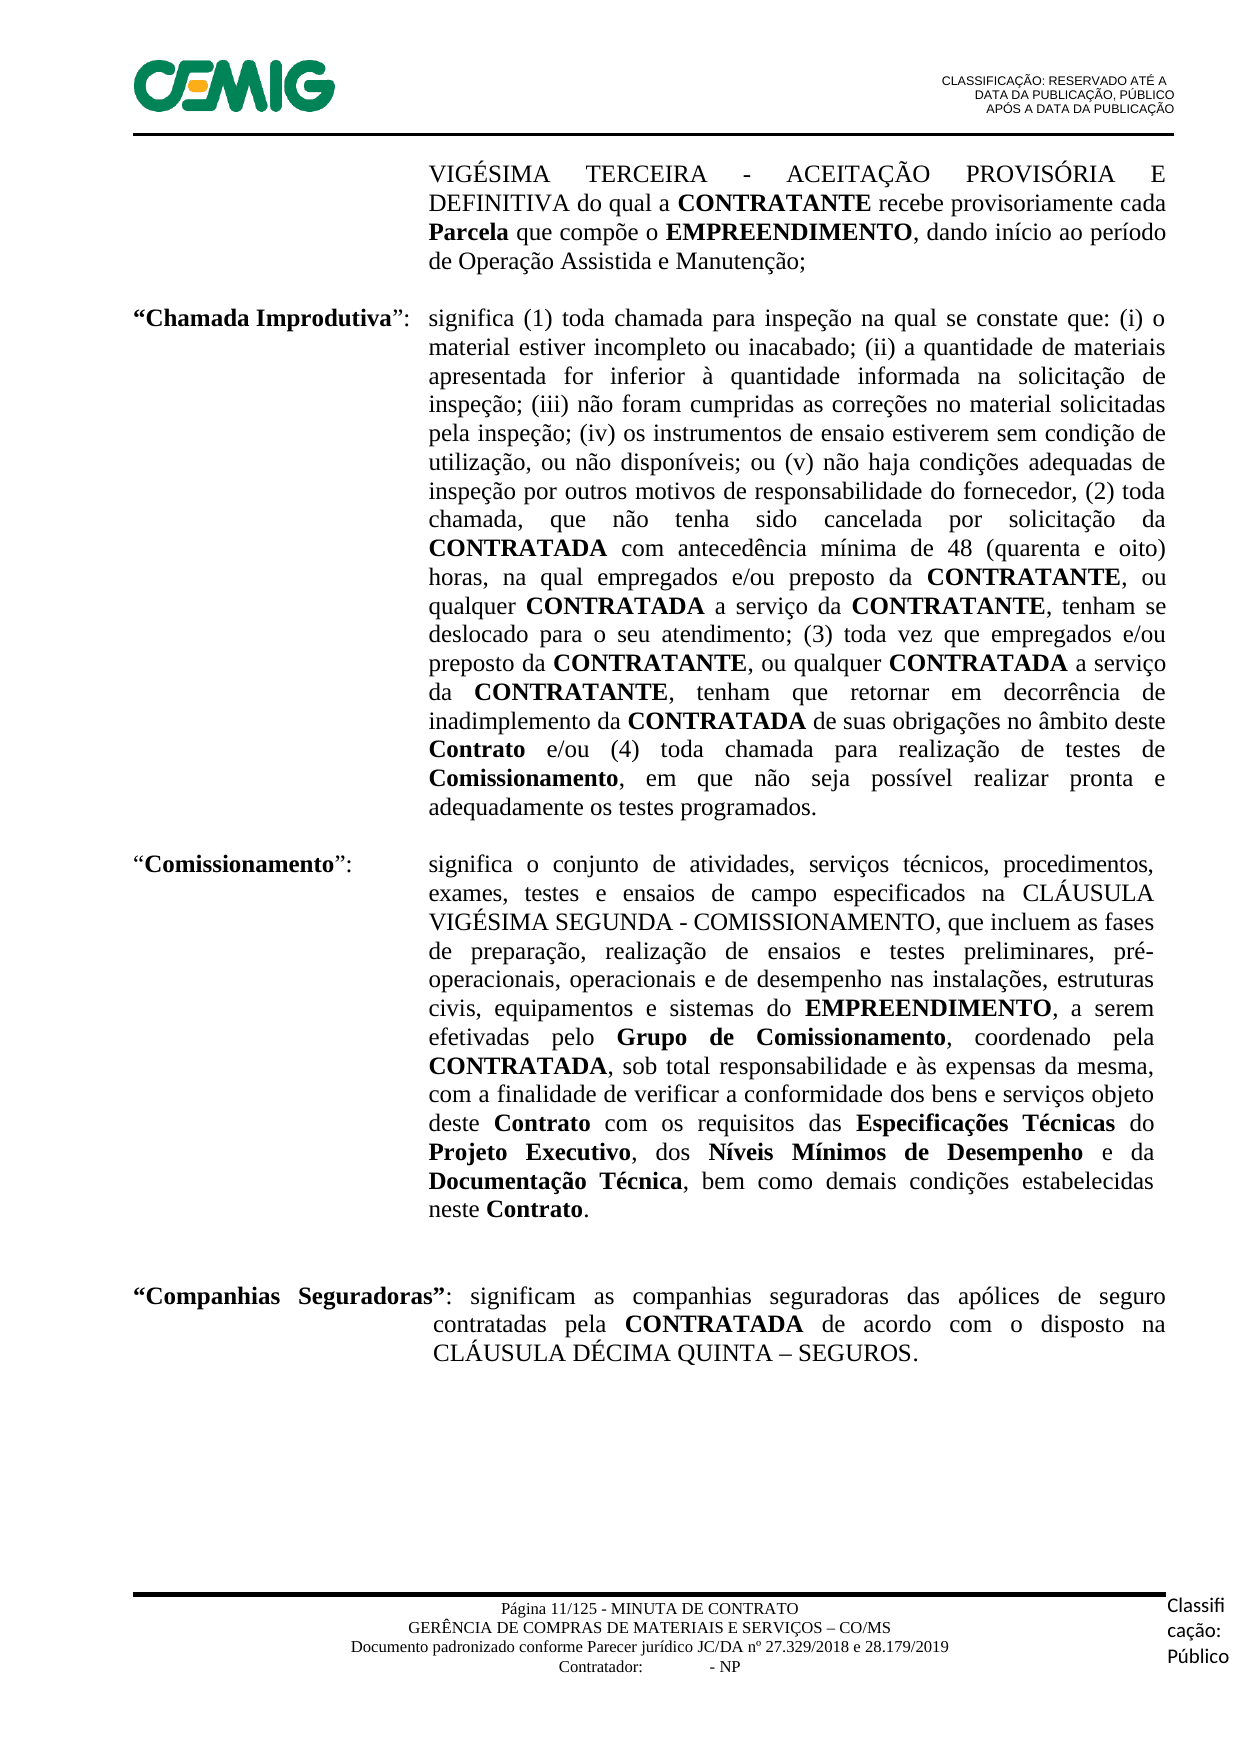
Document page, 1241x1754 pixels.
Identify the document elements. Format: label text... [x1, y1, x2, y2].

text “Comissionamento”: significa o conjunto de atividades, serviços técnicos, procedimentos, exames, testes e ensaios de campo especificados na CLÁUSULA VIGÉSIMA SEGUNDA - COMISSIONAMENTO, que incluem as fases de preparação, realização de ensaios e testes preliminares, pré-operacionais, operacionais e de desempenho nas instalações, estruturas civis, equipamentos e sistemas do EMPREENDIMENTO, a serem efetivadas pelo Grupo de Comissionamento, coordenado pela CONTRATADA, sob total responsabilidade e às expensas da mesma, com a finalidade de verificar a conformidade dos bens e serviços objeto deste Contrato com os requisitos das Especificações Técnicas do Projeto Executivo, dos Níveis Mínimos de Desempenho e da Documentação Técnica, bem como demais condições estabelecidas neste Contrato. [133, 849, 1154, 1223]
picture [132, 59, 336, 113]
text “Companhias Seguradoras”: significam as companhias seguradoras das apólices de seguro contratadas pela CONTRATADA de acordo com o disposto na CLÁUSULA DÉCIMA QUINTA – SEGUROS. [133, 1281, 1166, 1367]
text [133, 159, 1166, 274]
text “Chamada Improdutiva”: significa (1) toda chamada para inspeção na qual se constate que: (i) o material estiver incompleto ou inacabado; (ii) a quantidade de materiais apresentada for inferior à quantidade informada na solicitação de inspeção; (iii) não foram cumpridas as correções no material solicitadas pela inspeção; (iv) os instrumentos de ensaio estiverem sem condição de utilização, ou não disponíveis; ou (v) não haja condições adequadas de inspeção por outros motivos de responsabilidade do fornecedor, (2) toda chamada, que não tenha sido cancelada por solicitação da CONTRATADA com antecedência mínima de 48 (quarenta e oito) horas, na qual empregados e/ou preposto da CONTRATANTE, ou qualquer CONTRATADA a serviço da CONTRATANTE, tenham se deslocado para o seu atendimento; (3) toda vez que empregados e/ou preposto da CONTRATANTE, ou qualquer CONTRATADA a serviço da CONTRATANTE, tenham que retornar em decorrência de inadimplemento da CONTRATADA de suas obrigações no âmbito deste Contrato e/ou (4) toda chamada para realização de testes de Comissionamento, em que não seja possível realizar pronta e adequadamente os testes programados. [133, 303, 1166, 821]
